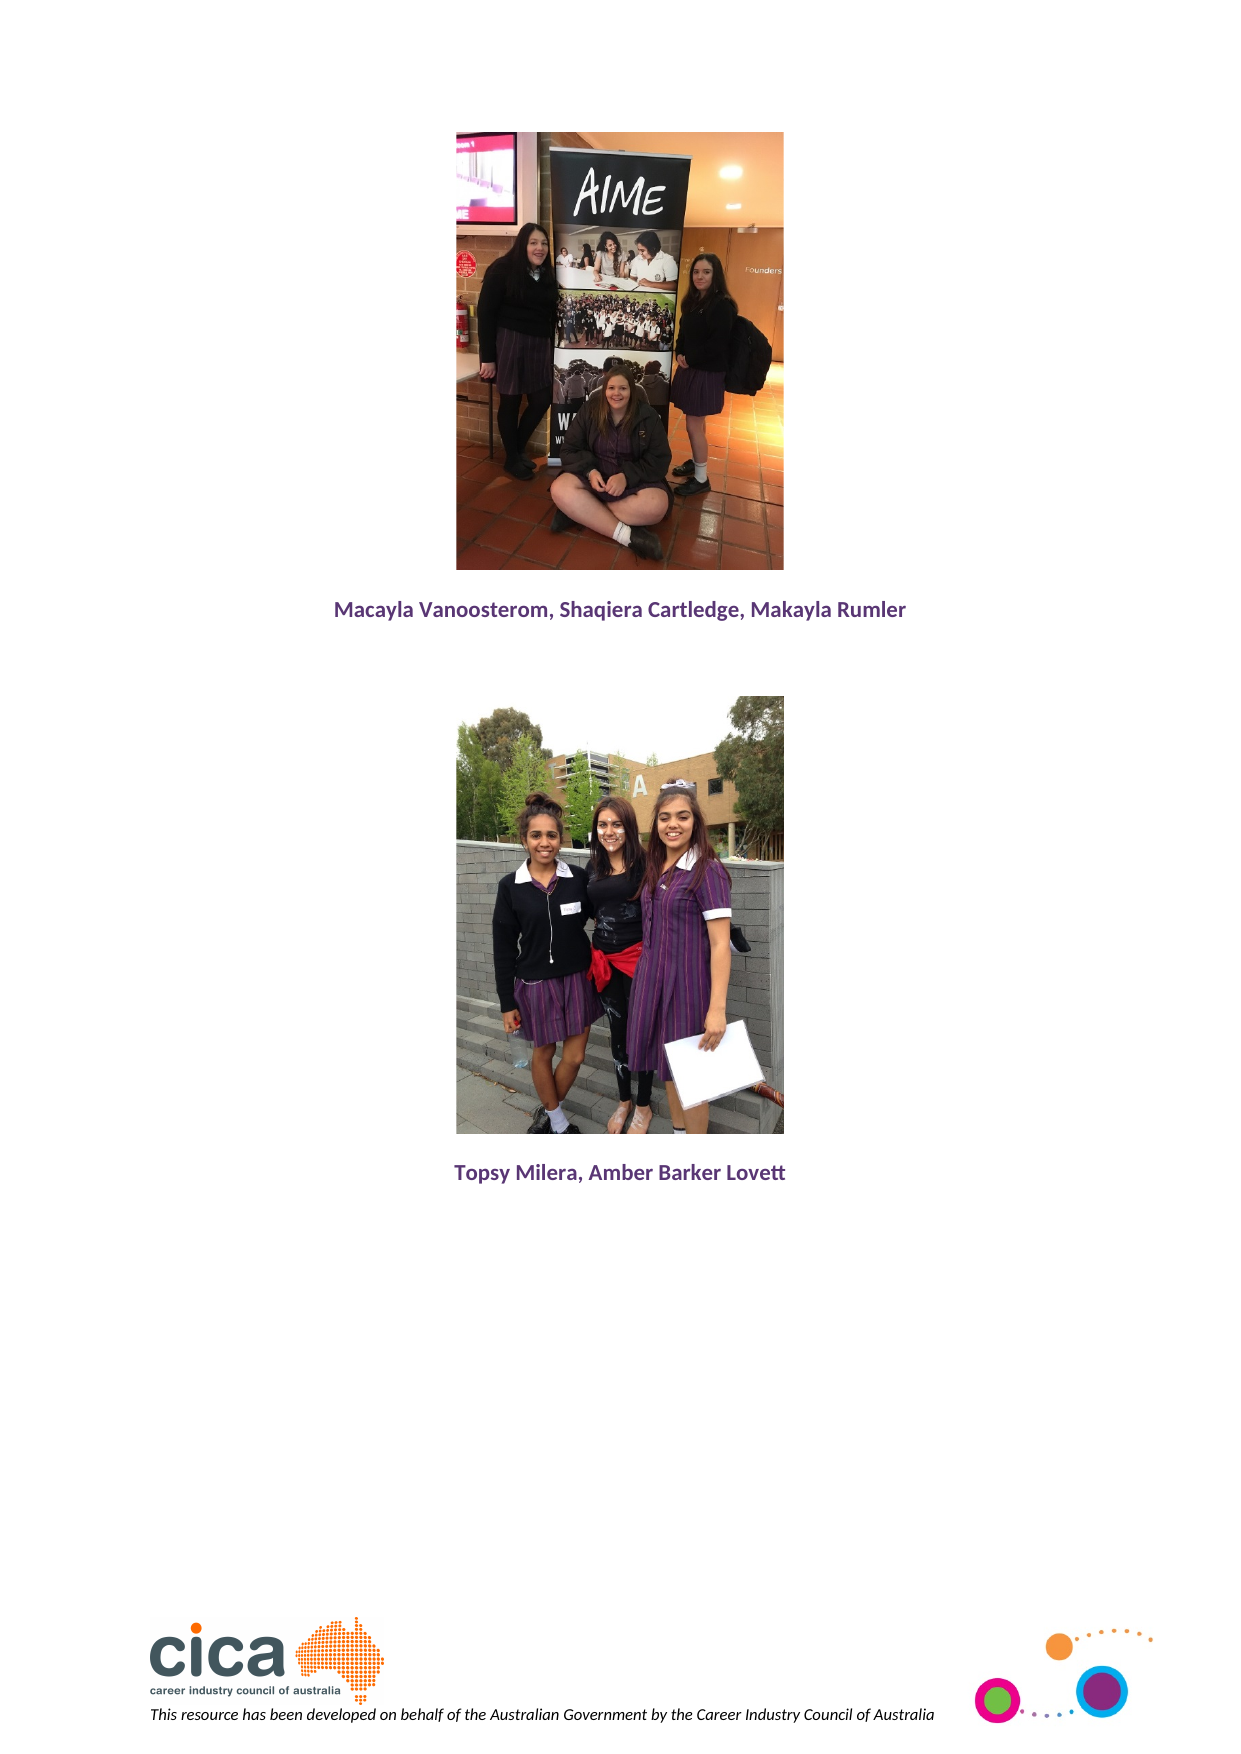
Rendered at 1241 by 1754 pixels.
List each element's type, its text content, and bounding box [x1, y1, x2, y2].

picture [456, 132, 784, 570]
picture [456, 696, 784, 1134]
picture [150, 1617, 384, 1705]
picture [967, 1616, 1155, 1736]
text Topsy Milera, Amber Barker Lovett [150, 1158, 1090, 1187]
text Macayla Vanoosterom, Shaqiera Cartledge, Makayla Rumler [150, 595, 1090, 623]
